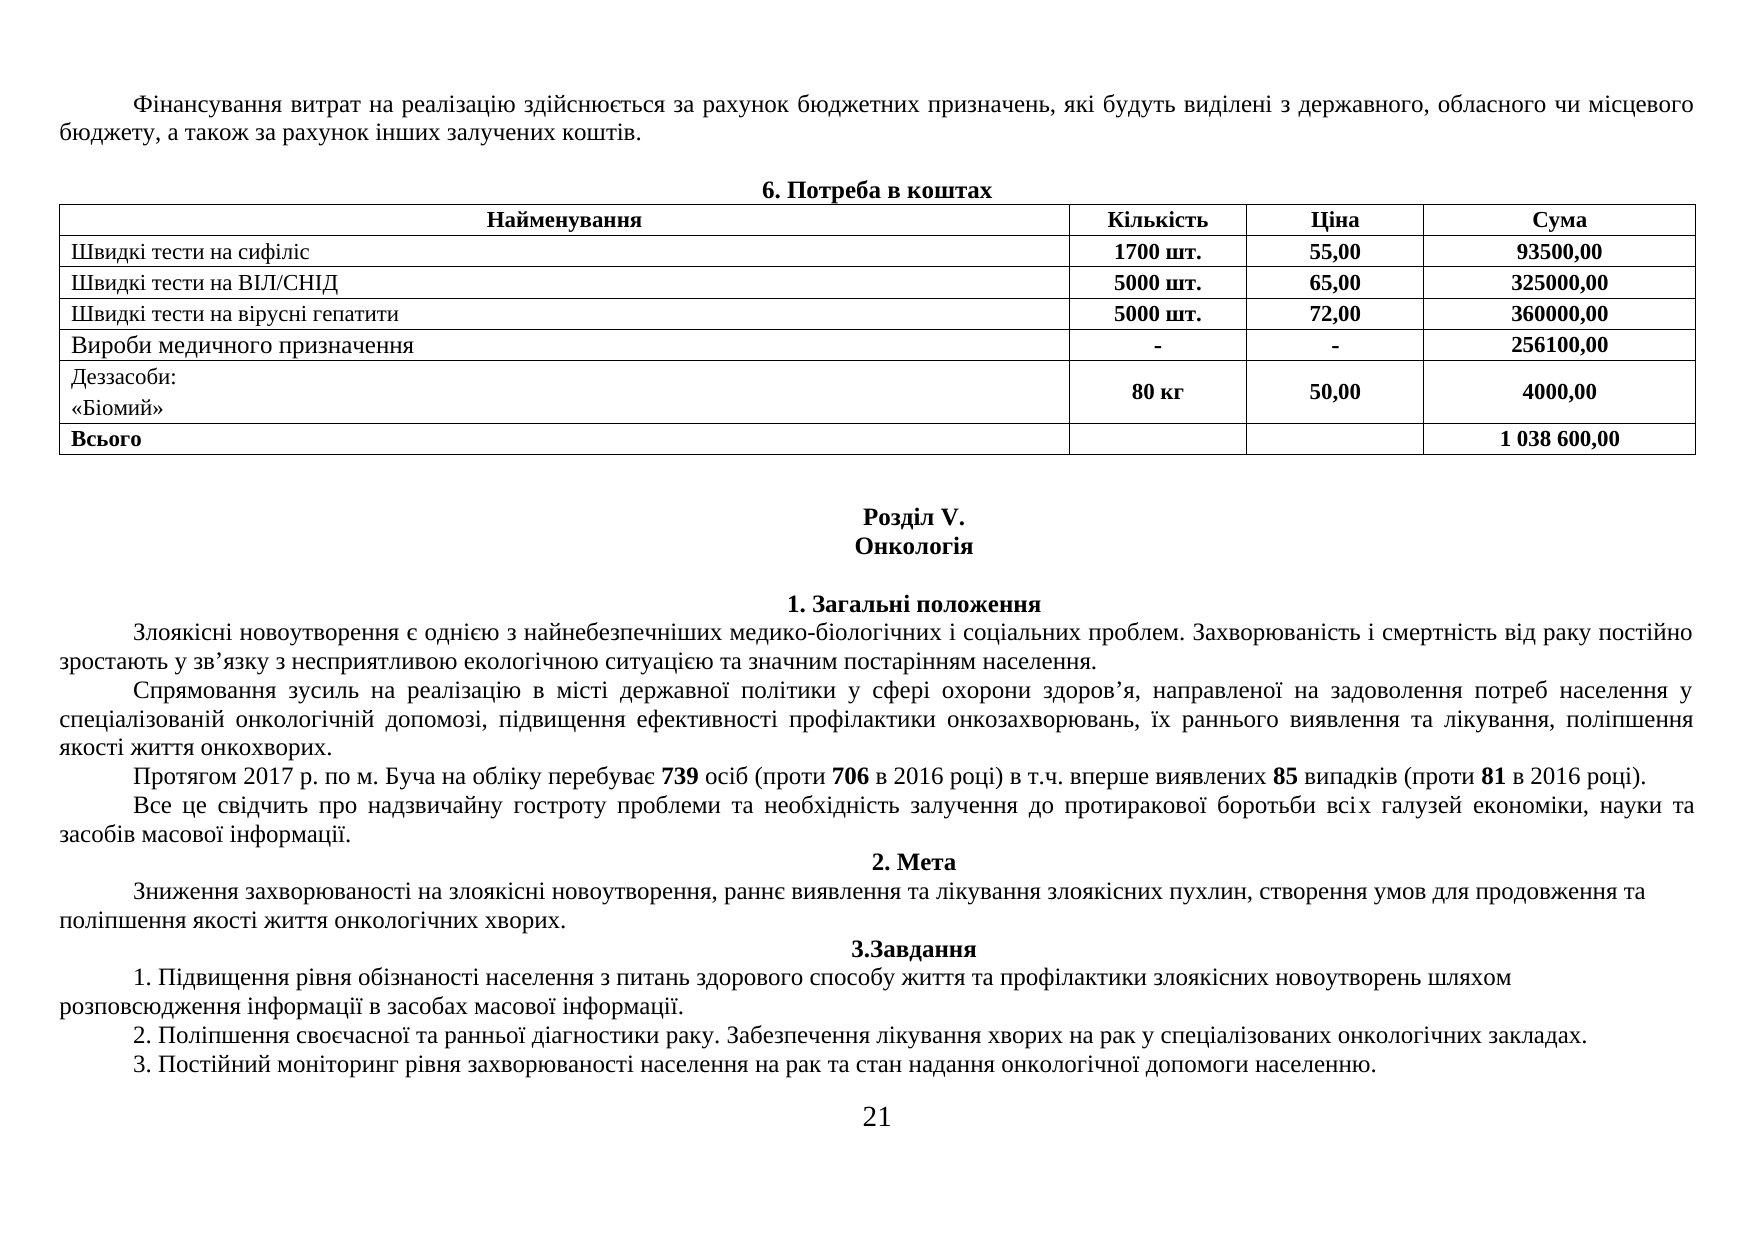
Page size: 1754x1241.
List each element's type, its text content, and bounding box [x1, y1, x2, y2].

table_cell 55,00 [1247, 236, 1423, 266]
table_cell 50,00 [1247, 361, 1423, 422]
table_cell 360000,00 [1424, 299, 1695, 329]
table_cell «Біомий» [60, 391, 1069, 422]
subtitle 1. Загальні положення [59, 589, 1695, 617]
text Спрямовання зусиль на реалізацію в місті державної політики у сфері охорони здоров’я, направленої на задоволення потреб населення у спеціалізованій онкологічній допомозі, підвищення ефективності профілактики онкозахворювань, їх раннього виявлення та лікування, поліпшення якості життя онкохворих. [59, 675, 1695, 761]
table_cell [1070, 424, 1246, 454]
table_cell Деззасоби: [60, 361, 1069, 391]
text Зниження захворюваності на злоякісні новоутворення, раннє виявлення та лікування злоякісних пухлин, створення умов для продовження та поліпшення якості життя онкологічних хворих. [59, 876, 1695, 934]
table_cell 5000 шт. [1070, 299, 1246, 329]
table_cell 325000,00 [1424, 267, 1695, 297]
table_cell 5000 шт. [1070, 267, 1246, 297]
table_cell Всього [60, 424, 1069, 454]
text 2. Мета [59, 847, 1695, 876]
table_cell Швидкі тести на ВІЛ/СНІД [60, 267, 1069, 297]
table_header Ціна [1247, 205, 1423, 235]
text 1. Підвищення рівня обізнаності населення з питань здорового способу життя та профілактики злоякісних новоутворень шляхом розповсюдження інформації в засобах масової інформації. [59, 962, 1695, 1020]
text 3.Завдання [59, 934, 1695, 962]
text Все це свідчить про надзвичайну гостроту проблеми та необхідність залучення до протиракової боротьби всіх галузей економіки, науки та засобів масової інформації. [59, 790, 1695, 847]
table_header Сума [1424, 205, 1695, 235]
table_cell 65,00 [1247, 267, 1423, 297]
text Злоякісні новоутворення є однією з найнебезпечніших медико-біологічних і соціальних проблем. Захворюваність і смертність від раку постійно зростають у зв’язку з несприятливою екологічною ситуацією та значним постарінням населення. [59, 617, 1695, 675]
text Фінансування витрат на реалізацію здійснюється за рахунок бюджетних призначень, які будуть виділені з державного, обласного чи місцевого бюджету, а також за рахунок інших залучених коштів. [59, 89, 1695, 146]
table_cell - [1247, 330, 1423, 360]
table_header Найменування [60, 205, 1069, 235]
table_cell Вироби медичного призначення [60, 330, 1069, 360]
text 2. Поліпшення своєчасної та ранньої діагностики раку. Забезпечення лікування хворих на рак у спеціалізованих онкологічних закладах. [59, 1020, 1695, 1049]
table_cell - [1070, 330, 1246, 360]
text 6. Потреба в коштах [59, 175, 1695, 204]
table_cell 72,00 [1247, 299, 1423, 329]
table_cell 80 кг [1070, 361, 1246, 422]
table_cell 256100,00 [1424, 330, 1695, 360]
table_cell 4000,00 [1424, 361, 1695, 422]
text Розділ V. [59, 502, 1695, 531]
text Протягом 2017 р. по м. Буча на обліку перебуває 739 осіб (проти 706 в 2016 році) в т.ч. вперше виявлених 85 випадків (проти 81 в 2016 році). [59, 761, 1695, 790]
text Онкологія [59, 531, 1695, 560]
table_header Кількість [1070, 205, 1246, 235]
text 3. Постійний моніторинг рівня захворюваності населення на рак та стан надання онкологічної допомоги населенню. [59, 1049, 1695, 1077]
table_cell Швидкі тести на сифіліс [60, 236, 1069, 266]
table_cell Швидкі тести на вірусні гепатити [60, 299, 1069, 329]
table_cell 1 038 600,00 [1424, 424, 1695, 454]
table_cell [1247, 424, 1423, 454]
table_cell 93500,00 [1424, 236, 1695, 266]
table_cell 1700 шт. [1070, 236, 1246, 266]
